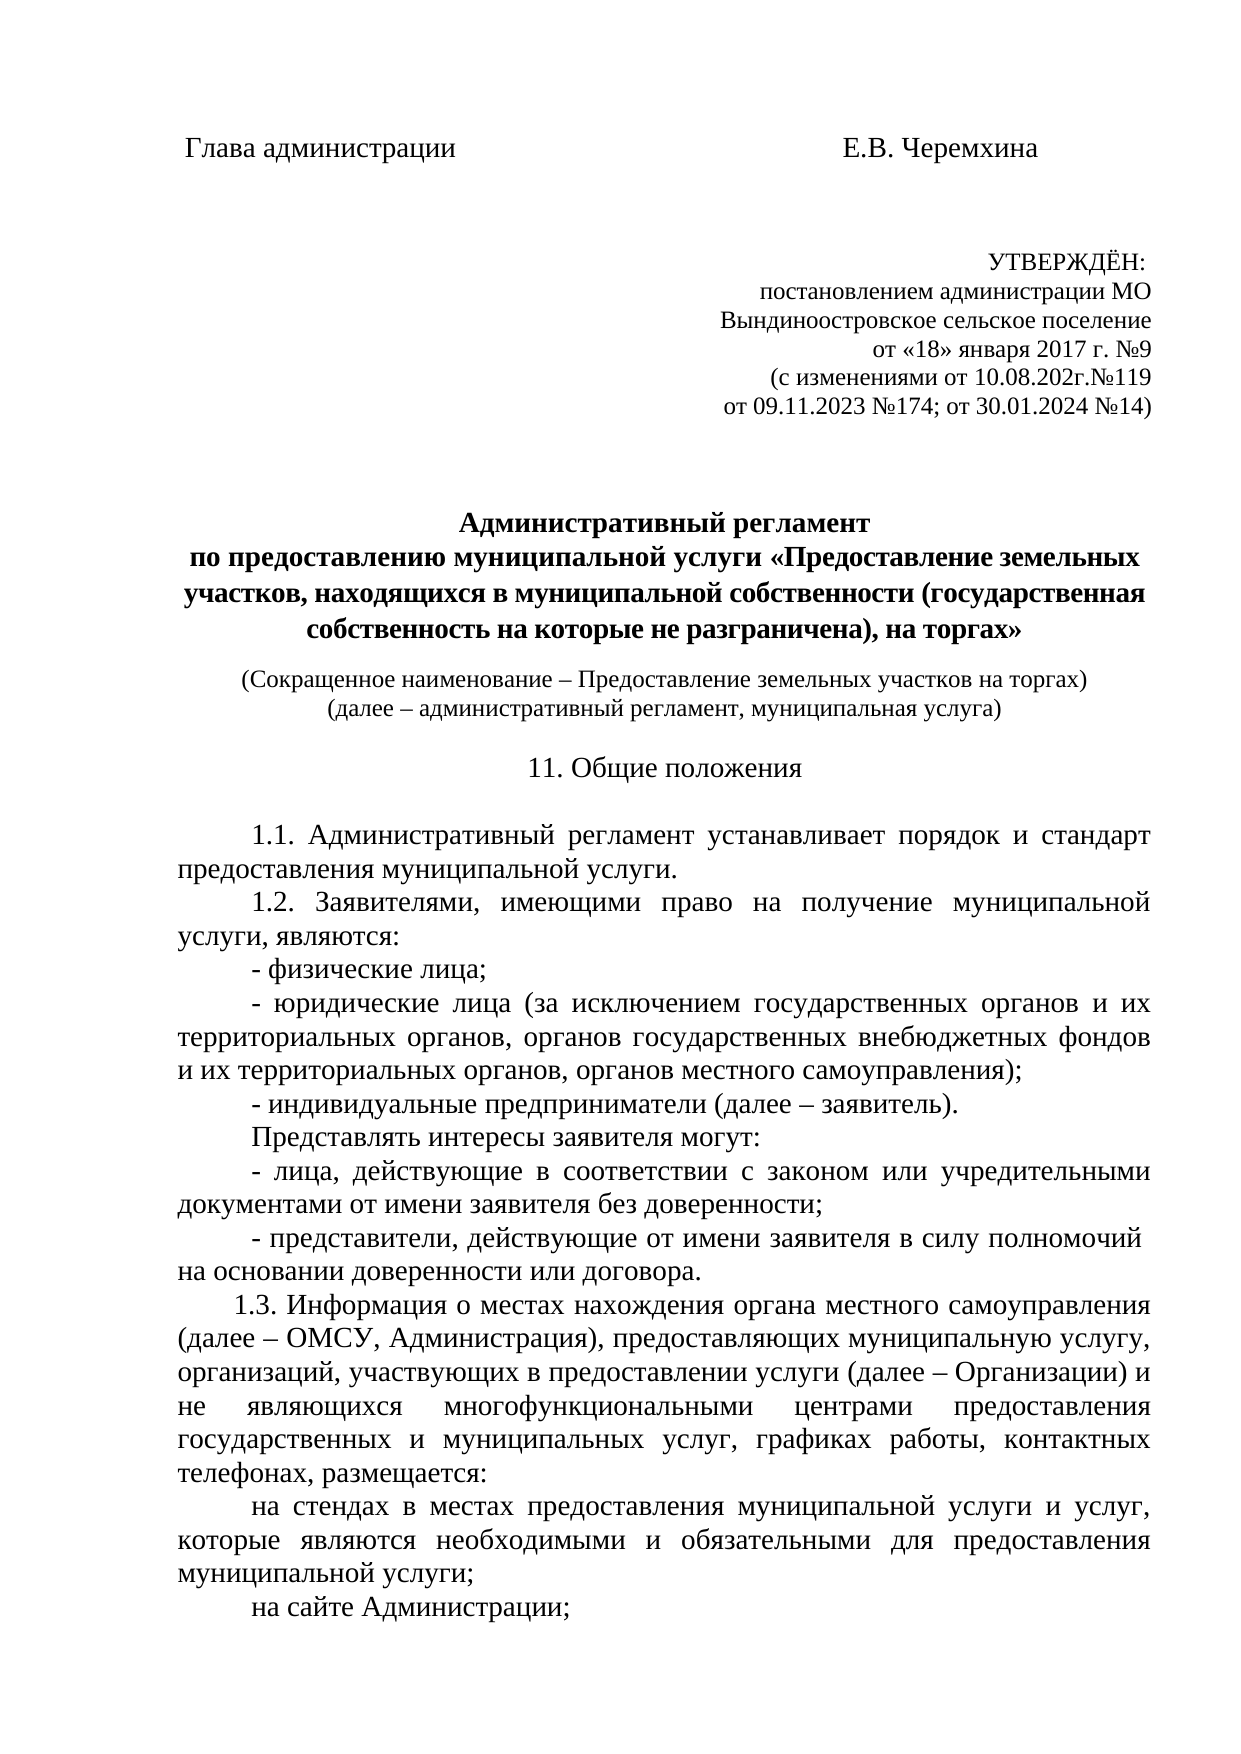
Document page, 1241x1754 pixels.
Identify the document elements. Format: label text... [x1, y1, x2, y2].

text - лица, действующие в соответствии с законом или учредительными документами от имени заявителя без доверенности; [177, 1153, 1152, 1220]
text на сайте Администрации; [177, 1589, 1152, 1622]
text - представители, действующие от имени заявителя в силу полномочий на основании доверенности или договора. [177, 1220, 1152, 1287]
text Вындиноостровское сельское поселение [102, 305, 1152, 334]
text постановлением администрации МО [102, 276, 1152, 305]
text от 09.11.2023 №174; от 30.01.2024 №14) [102, 391, 1152, 420]
text - юридические лица (за исключением государственных органов и их территориальных органов, органов государственных внебюджетных фондов и их территориальных органов, органов местного самоуправления); [177, 985, 1152, 1086]
text от «18» января 2017 г. №9 [102, 334, 1152, 362]
text - индивидуальные предприниматели (далее – заявитель). [177, 1086, 1152, 1119]
text УТВЕРЖДЁН: [177, 247, 1152, 276]
text по предоставлению муниципальной услуги «Предоставление земельных участков, находящихся в муниципальной собственности (государственная собственность на которые не разграничена), на торгах» [177, 539, 1152, 645]
text 1.2. Заявителями, имеющими право на получение муниципальной услуги, являются: [177, 884, 1152, 952]
text (с изменениями от 10.08.202г.№119 [102, 362, 1152, 391]
text Административный регламент [177, 505, 1152, 539]
text (Сокращенное наименование – Предоставление земельных участков на торгах) [177, 664, 1152, 693]
text на стендах в местах предоставления муниципальной услуги и услуг, которые являются необходимыми и обязательными для предоставления муниципальной услуги; [177, 1488, 1152, 1589]
text 11. Общие положения [177, 750, 1152, 784]
text Глава администрации Е.В. Черемхина [177, 130, 1152, 163]
text Представлять интересы заявителя могут: [177, 1119, 1152, 1153]
text 1.3. Информация о местах нахождения органа местного самоуправления (далее – ОМСУ, Администрация), предоставляющих муниципальную услугу, организаций, участвующих в предоставлении услуги (далее – Организации) и не являющихся многофункциональными центрами предоставления государственных и муниципальных услуг, графиках работы, контактных телефонах, размещается: [177, 1287, 1152, 1488]
text - физические лица; [177, 952, 1152, 985]
text 1.1. Административный регламент устанавливает порядок и стандарт предоставления муниципальной услуги. [177, 817, 1152, 884]
text (далее – административный регламент, муниципальная услуга) [177, 693, 1152, 722]
